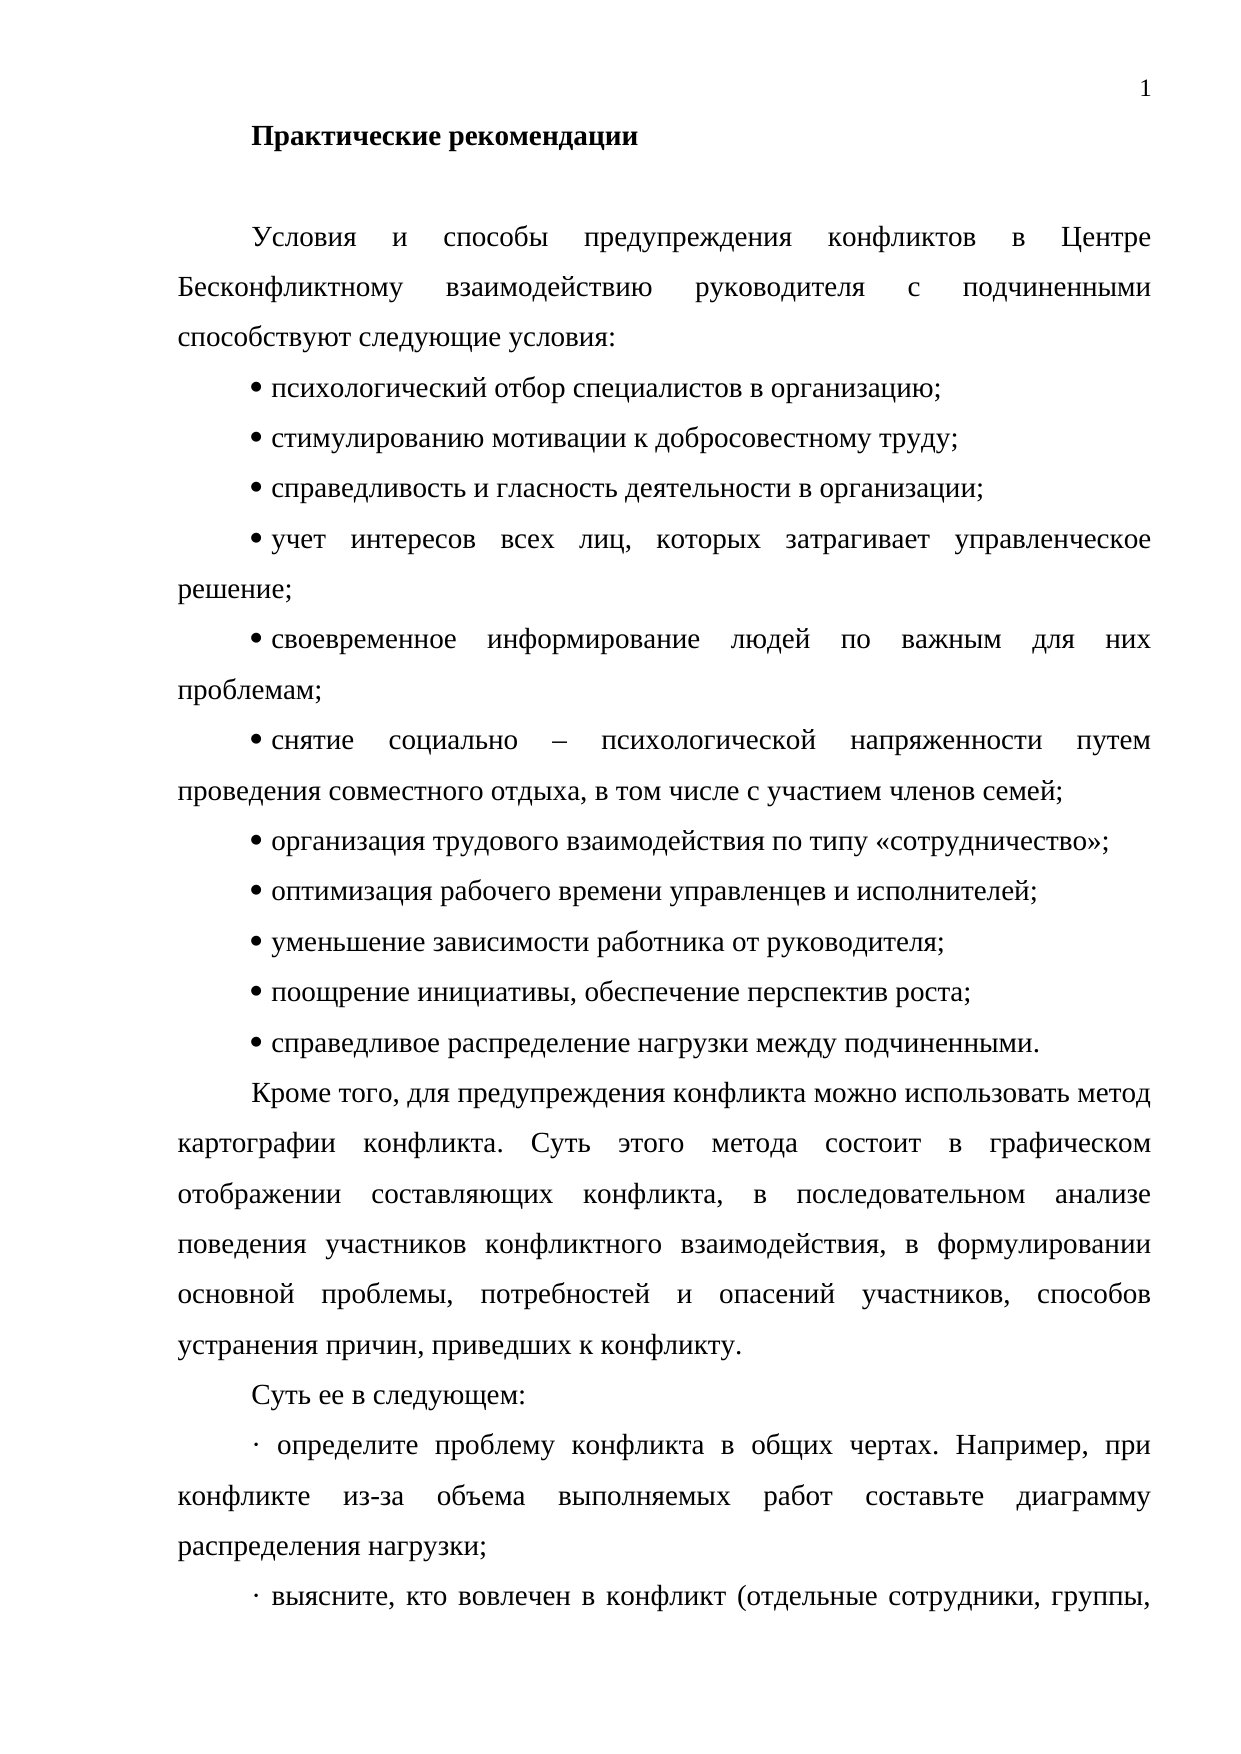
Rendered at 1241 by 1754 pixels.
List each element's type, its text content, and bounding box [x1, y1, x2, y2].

text Условия и способы предупреждения конфликтов в Центре Бесконфликтному взаимодействию руководителя с подчиненными способствуют следующие условия: [177, 219, 1152, 353]
list стимулированию мотивации к добросовестному труду; [177, 420, 1152, 454]
text · определите проблему конфликта в общих чертах. Например, при конфликте из-за объема выполняемых работ составьте диаграмму распределения нагрузки; [177, 1427, 1152, 1562]
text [177, 1578, 1152, 1612]
list уменьшение зависимости работника от руководителя; [177, 924, 1152, 958]
text Практические рекомендации [177, 118, 1152, 152]
list поощрение инициативы, обеспечение перспектив роста; [177, 974, 1152, 1008]
list снятие социально – психологической напряженности путем проведения совместного отдыха, в том числе с участием членов семей; [177, 722, 1152, 806]
list оптимизация рабочего времени управленцев и исполнителей; [177, 873, 1152, 907]
text Кроме того, для предупреждения конфликта можно использовать метод картографии конфликта. Суть этого метода состоит в графическом отображении составляющих конфликта, в последовательном анализе поведения участников конфликтного взаимодействия, в формулировании основной проблемы, потребностей и опасений участников, способов устранения причин, приведших к конфликту. [177, 1075, 1152, 1360]
list организация трудового взаимодействия по типу «сотрудничество»; [177, 823, 1152, 857]
list своевременное информирование людей по важным для них проблемам; [177, 622, 1152, 706]
text Суть ее в следующем: [177, 1377, 1152, 1411]
list справедливое распределение нагрузки между подчиненными. [177, 1025, 1152, 1058]
list учет интересов всех лиц, которых затрагивает управленческое решение; [177, 521, 1152, 605]
list психологический отбор специалистов в организацию; [177, 370, 1152, 403]
list справедливость и гласность деятельности в организации; [177, 471, 1152, 504]
